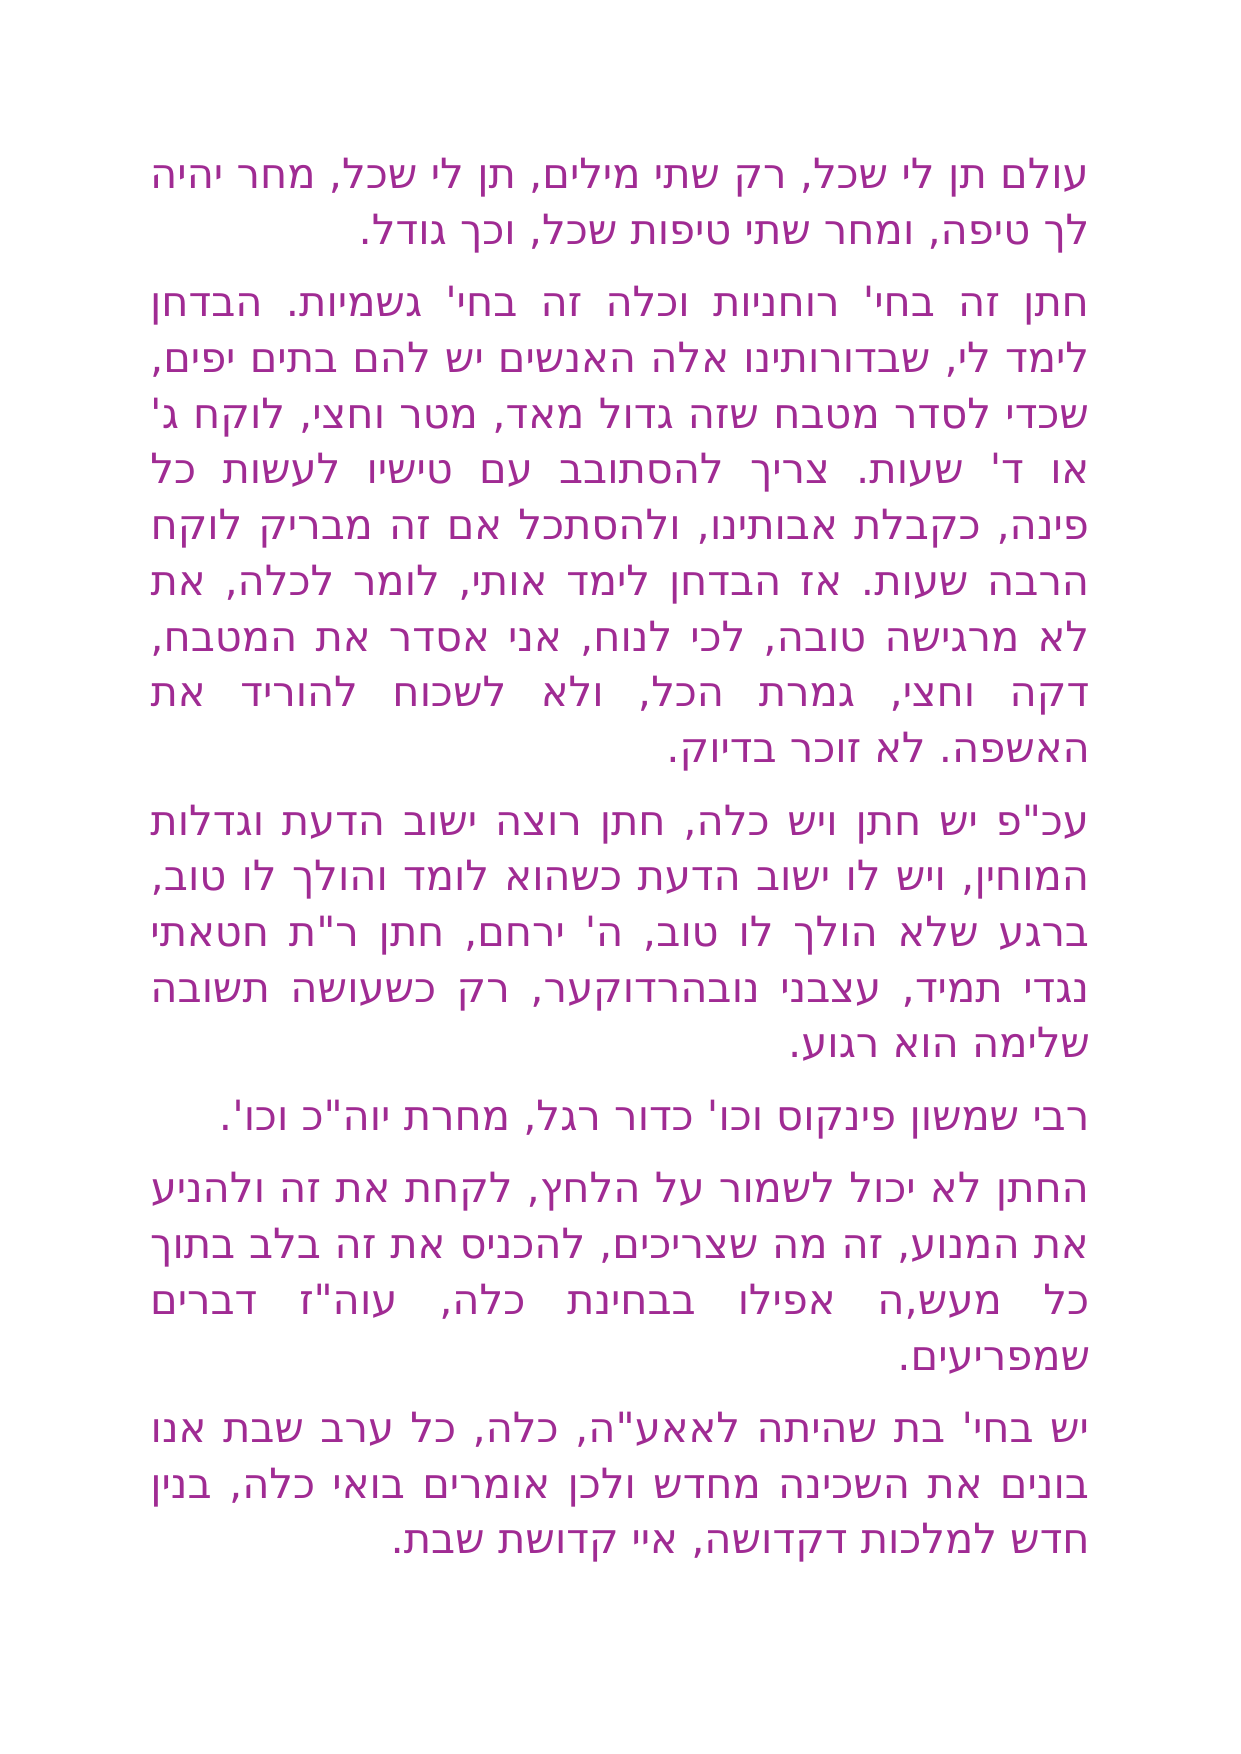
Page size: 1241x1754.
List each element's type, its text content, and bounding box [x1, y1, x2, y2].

text החתן לא יכול לשמור על הלחץ, לקחת את זה ולהניע את המנוע, זה מה שצריכים, להכניס את זה בלב בתוך כל מעש,ה אפילו בבחינת כלה, עוה"ז דברים שמפריעים. [150, 1164, 1090, 1380]
text יש בחי' בת שהיתה לאאע"ה, כלה, כל ערב שבת אנו בונים את השכינה מחדש ולכן אומרים בואי כלה, בנין חדש למלכות דקדושה, איי קדושת שבת. [150, 1404, 1090, 1564]
text עכ"פ יש חתן ויש כלה, חתן רוצה ישוב הדעת וגדלות המוחין, ויש לו ישוב הדעת כשהוא לומד והולך לו טוב, ברגע שלא הולך לו טוב, ה' ירחם, חתן ר"ת חטאתי נגדי תמיד, עצבני נובהרדוקער, רק כשעושה תשובה שלימה הוא רגוע. [150, 796, 1090, 1068]
text רבי שמשון פינקוס וכו' כדור רגל, מחרת יוה"כ וכו'. [150, 1092, 1090, 1140]
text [150, 150, 1090, 254]
text חתן זה בחי' רוחניות וכלה זה בחי' גשמיות. הבדחן לימד לי, שבדורותינו אלה האנשים יש להם בתים יפים, שכדי לסדר מטבח שזה גדול מאד, מטר וחצי, לוקח ג' או ד' שעות. צריך להסתובב עם טישיו לעשות כל פינה, כקבלת אבותינו, ולהסתכל אם זה מבריק לוקח הרבה שעות. אז הבדחן לימד אותי, לומר לכלה, את לא מרגישה טובה, לכי לנוח, אני אסדר את המטבח, דקה וחצי, גמרת הכל, ולא לשכוח להוריד את האשפה. לא זוכר בדיוק. [150, 278, 1090, 772]
